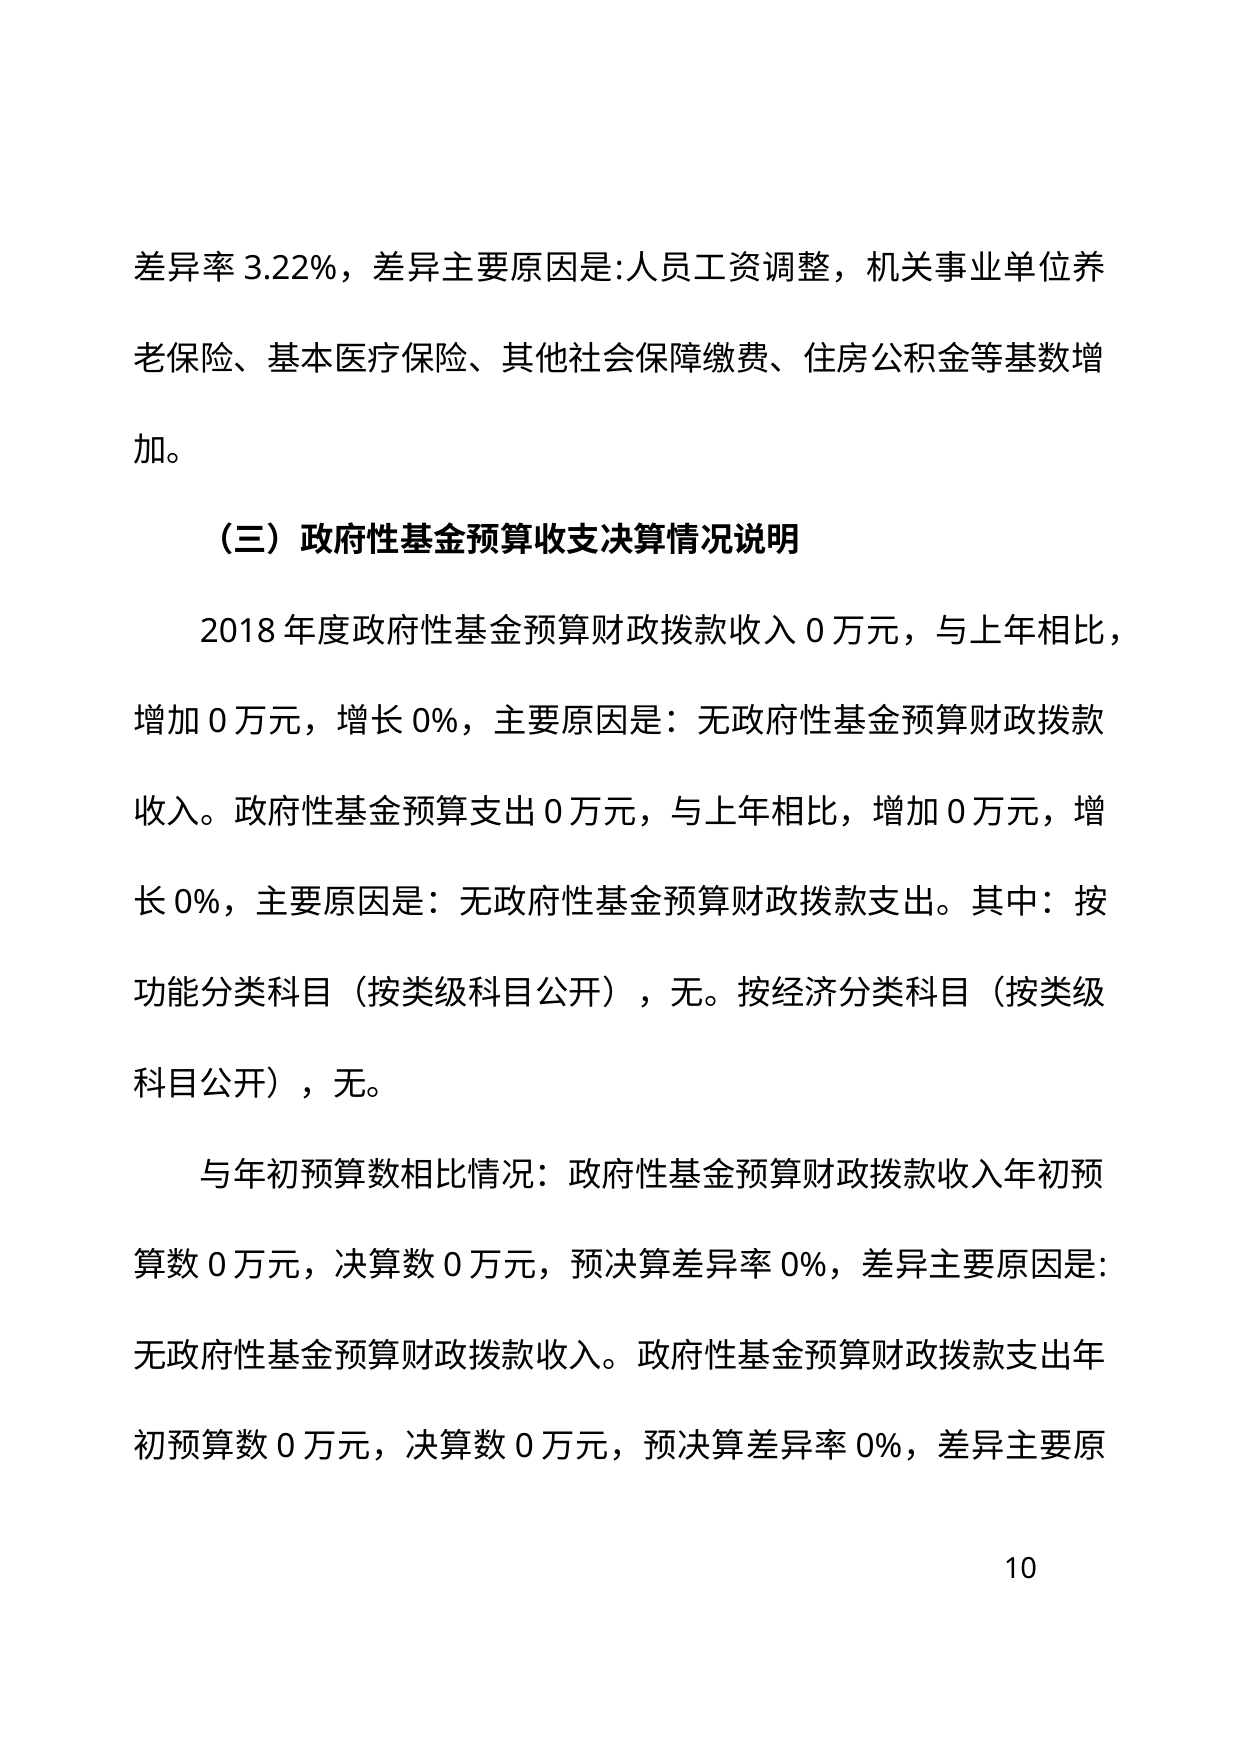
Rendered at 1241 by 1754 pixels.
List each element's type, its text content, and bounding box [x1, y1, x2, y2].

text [133, 1126, 1107, 1489]
text 2018年度政府性基金预算财政拨款收入0万元，与上年相比，增加0万元，增长0%，主要原因是：无政府性基金预算财政拨款收入。政府性基金预算支出0万元，与上年相比，增加0万元，增长0%，主要原因是：无政府性基金预算财政拨款支出。其中：按功能分类科目（按类级科目公开），无。按经济分类科目（按类级科目公开），无。 [133, 582, 1107, 1126]
text （三）政府性基金预算收支决算情况说明 [133, 492, 1107, 582]
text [133, 220, 1107, 492]
